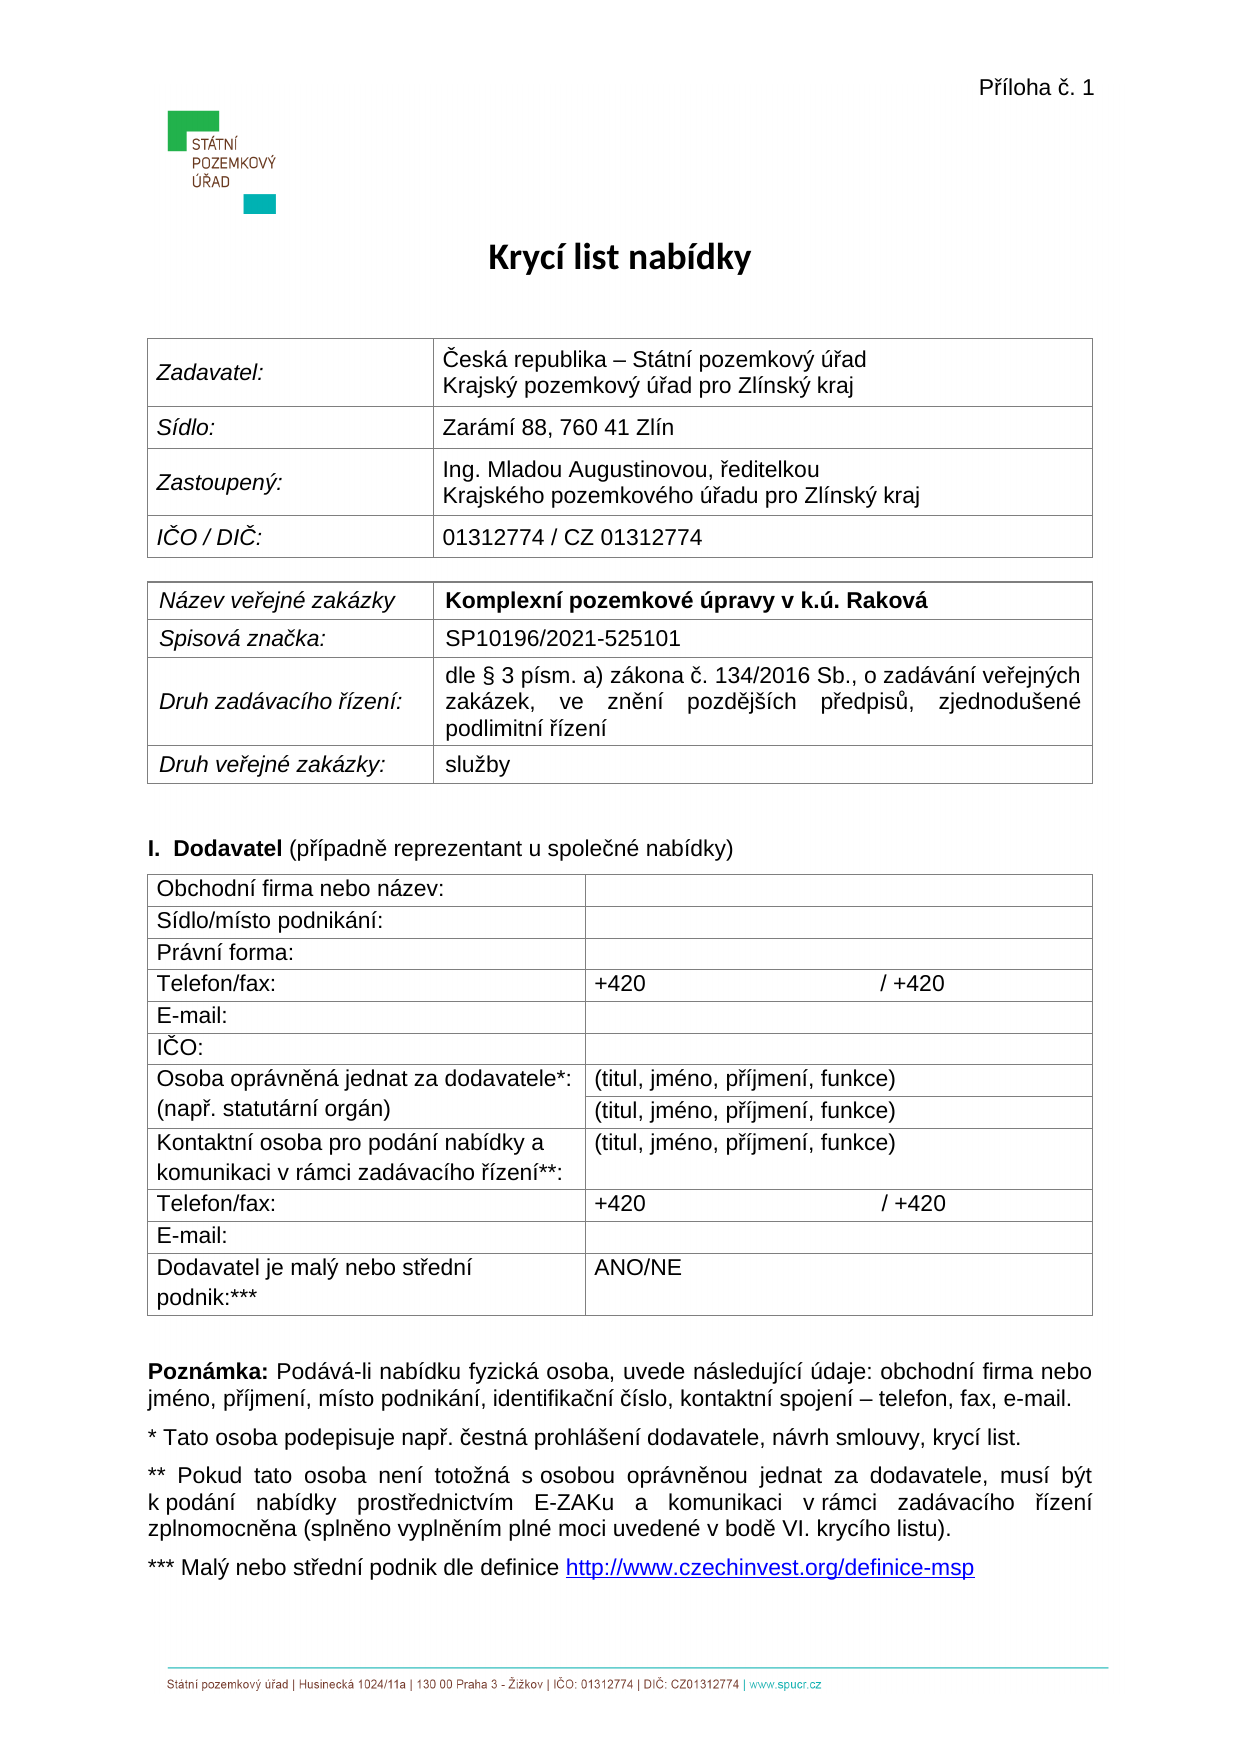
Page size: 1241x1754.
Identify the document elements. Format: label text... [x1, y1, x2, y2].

table_cell Dodavatel je malý nebo střední podnik:*** [148, 1254, 585, 1314]
table_cell Spisová značka: [148, 620, 433, 657]
table_header Česká republika – Státní pozemkový úřad Krajský pozemkový úřad pro Zlínský kraj [434, 339, 1092, 406]
table_cell Druh zadávacího řízení: [148, 658, 433, 745]
table_cell služby [434, 746, 1092, 783]
table_header [586, 875, 1092, 906]
text Poznámka: Podává-li nabídku fyzická osoba, uvede následující údaje: obchodní firma nebo jméno, příjmení, místo podnikání, identifikační číslo, kontaktní spojení – telefon, fax, e-mail. [148, 1358, 1093, 1411]
table_cell Sídlo: [148, 407, 433, 447]
table_cell Zastoupený: [148, 449, 433, 515]
table_cell IČO: [148, 1034, 585, 1064]
table_cell [586, 907, 1092, 937]
table_cell dle § 3 písm. a) zákona č. 134/2016 Sb., o zadávání veřejných zakázek, ve znění pozdějších předpisů, zjednodušené podlimitní řízení [434, 658, 1092, 745]
table_cell SP10196/2021-525101 [434, 620, 1092, 657]
table_header Název veřejné zakázky [148, 583, 433, 619]
table_cell [586, 1222, 1092, 1253]
table_header Komplexní pozemkové úpravy v k.ú. Raková [434, 583, 1092, 619]
table_cell [586, 1034, 1092, 1064]
table_cell IČO / DIČ: [148, 516, 433, 557]
table_cell [586, 1002, 1092, 1032]
picture [1016, 84, 1023, 94]
table_cell Právní forma: [148, 939, 585, 969]
table_cell +420 / +420 [586, 970, 1092, 1001]
table_header Obchodní firma nebo název: [148, 875, 585, 906]
table_cell Zarámí 88, 760 41 Zlín [434, 407, 1092, 447]
text * Tato osoba podepisuje např. čestná prohlášení dodavatele, návrh smlouvy, krycí list. [148, 1423, 1093, 1450]
picture [150, 84, 1129, 1694]
table_cell Ing. Mladou Augustinovou, ředitelkou Krajského pozemkového úřadu pro Zlínský kraj [434, 449, 1092, 515]
table_cell +420 / +420 [586, 1190, 1092, 1221]
table_cell Druh veřejné zakázky: [148, 746, 433, 783]
table_cell [586, 939, 1092, 969]
table_cell 01312774 / CZ 01312774 [434, 516, 1092, 557]
text ** Pokud tato osoba není totožná s osobou oprávněnou jednat za dodavatele, musí být k podání nabídky prostřednictvím E-ZAKu a komunikaci v rámci zadávacího řízení zplnomocněna (splněno vyplněním plné moci uvedené v bodě VI. krycího listu). [148, 1462, 1093, 1541]
table_cell Telefon/fax: [148, 1190, 585, 1221]
table_cell Telefon/fax: [148, 970, 585, 1001]
text *** Malý nebo střední podnik dle definice http://www.czechinvest.org/definice-msp [148, 1554, 1093, 1580]
text I. Dodavatel (případně reprezentant u společné nabídky) [148, 835, 1093, 862]
table_cell (titul, jméno, příjmení, funkce) [586, 1129, 1092, 1189]
table_cell E-mail: [148, 1222, 585, 1253]
table_cell E-mail: [148, 1002, 585, 1032]
table_cell Sídlo/místo podnikání: [148, 907, 585, 937]
table_cell (titul, jméno, příjmení, funkce) [586, 1097, 1092, 1127]
table_cell ANO/NE [586, 1254, 1092, 1314]
table_cell Osoba oprávněná jednat za dodavatele*: (např. statutární orgán) [148, 1065, 585, 1127]
text Krycí list nabídky [148, 233, 1093, 278]
table_cell Kontaktní osoba pro podání nabídky a komunikaci v rámci zadávacího řízení**: [148, 1129, 585, 1189]
table_cell (titul, jméno, příjmení, funkce) [586, 1065, 1092, 1096]
table_header Zadavatel: [148, 339, 433, 406]
